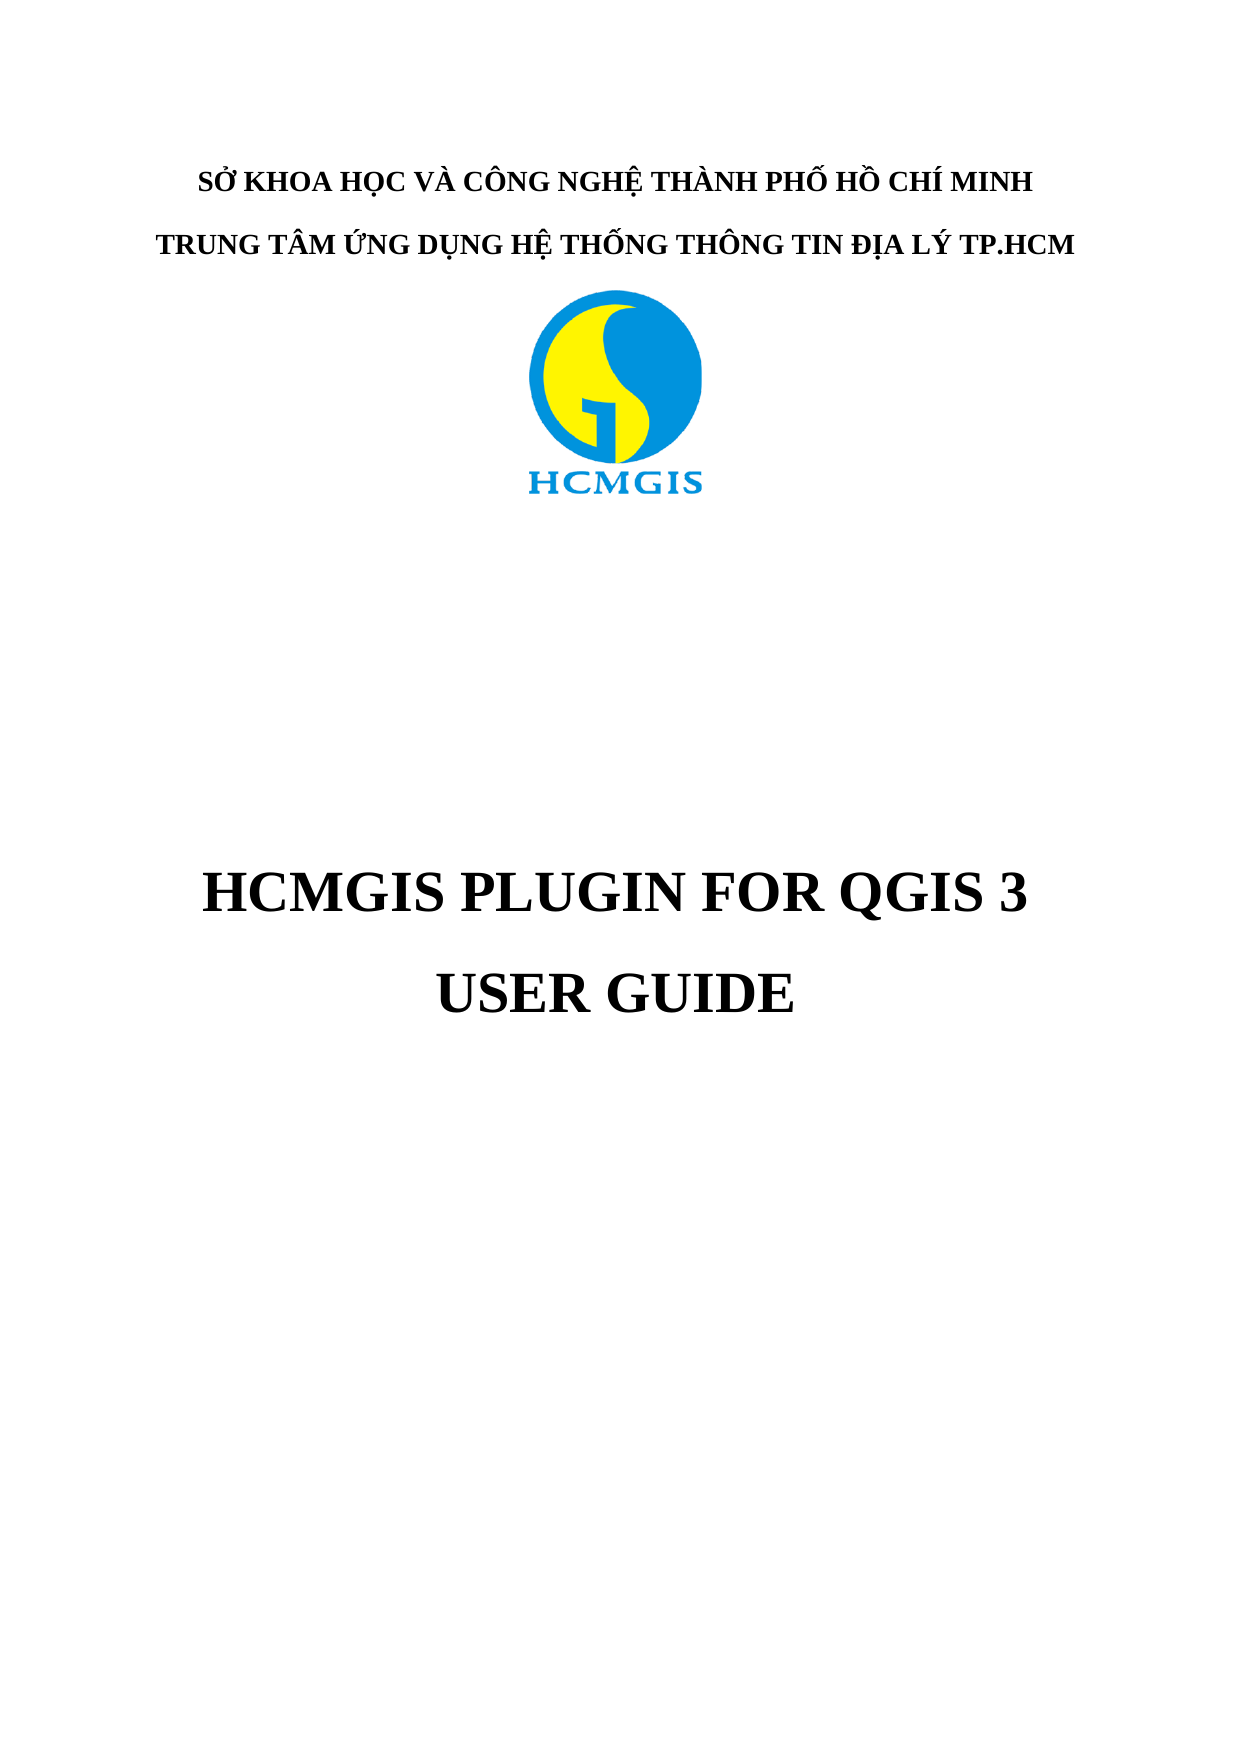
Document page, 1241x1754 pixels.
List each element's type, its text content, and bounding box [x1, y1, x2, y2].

text SỞ KHOA HỌC VÀ CÔNG NGHỆ THÀNH PHỐ HỒ CHÍ MINH [137, 164, 1093, 198]
picture [529, 290, 607, 368]
picture [690, 475, 702, 483]
text TRUNG TÂM ỨNG DỤNG HỆ THỐNG THÔNG TIN ĐỊA LÝ TP.HCM [137, 227, 1093, 261]
picture [625, 290, 702, 362]
text HCMGIS PLUGIN FOR QGIS 3 USER GUIDE [137, 857, 1093, 1025]
picture [529, 304, 702, 496]
